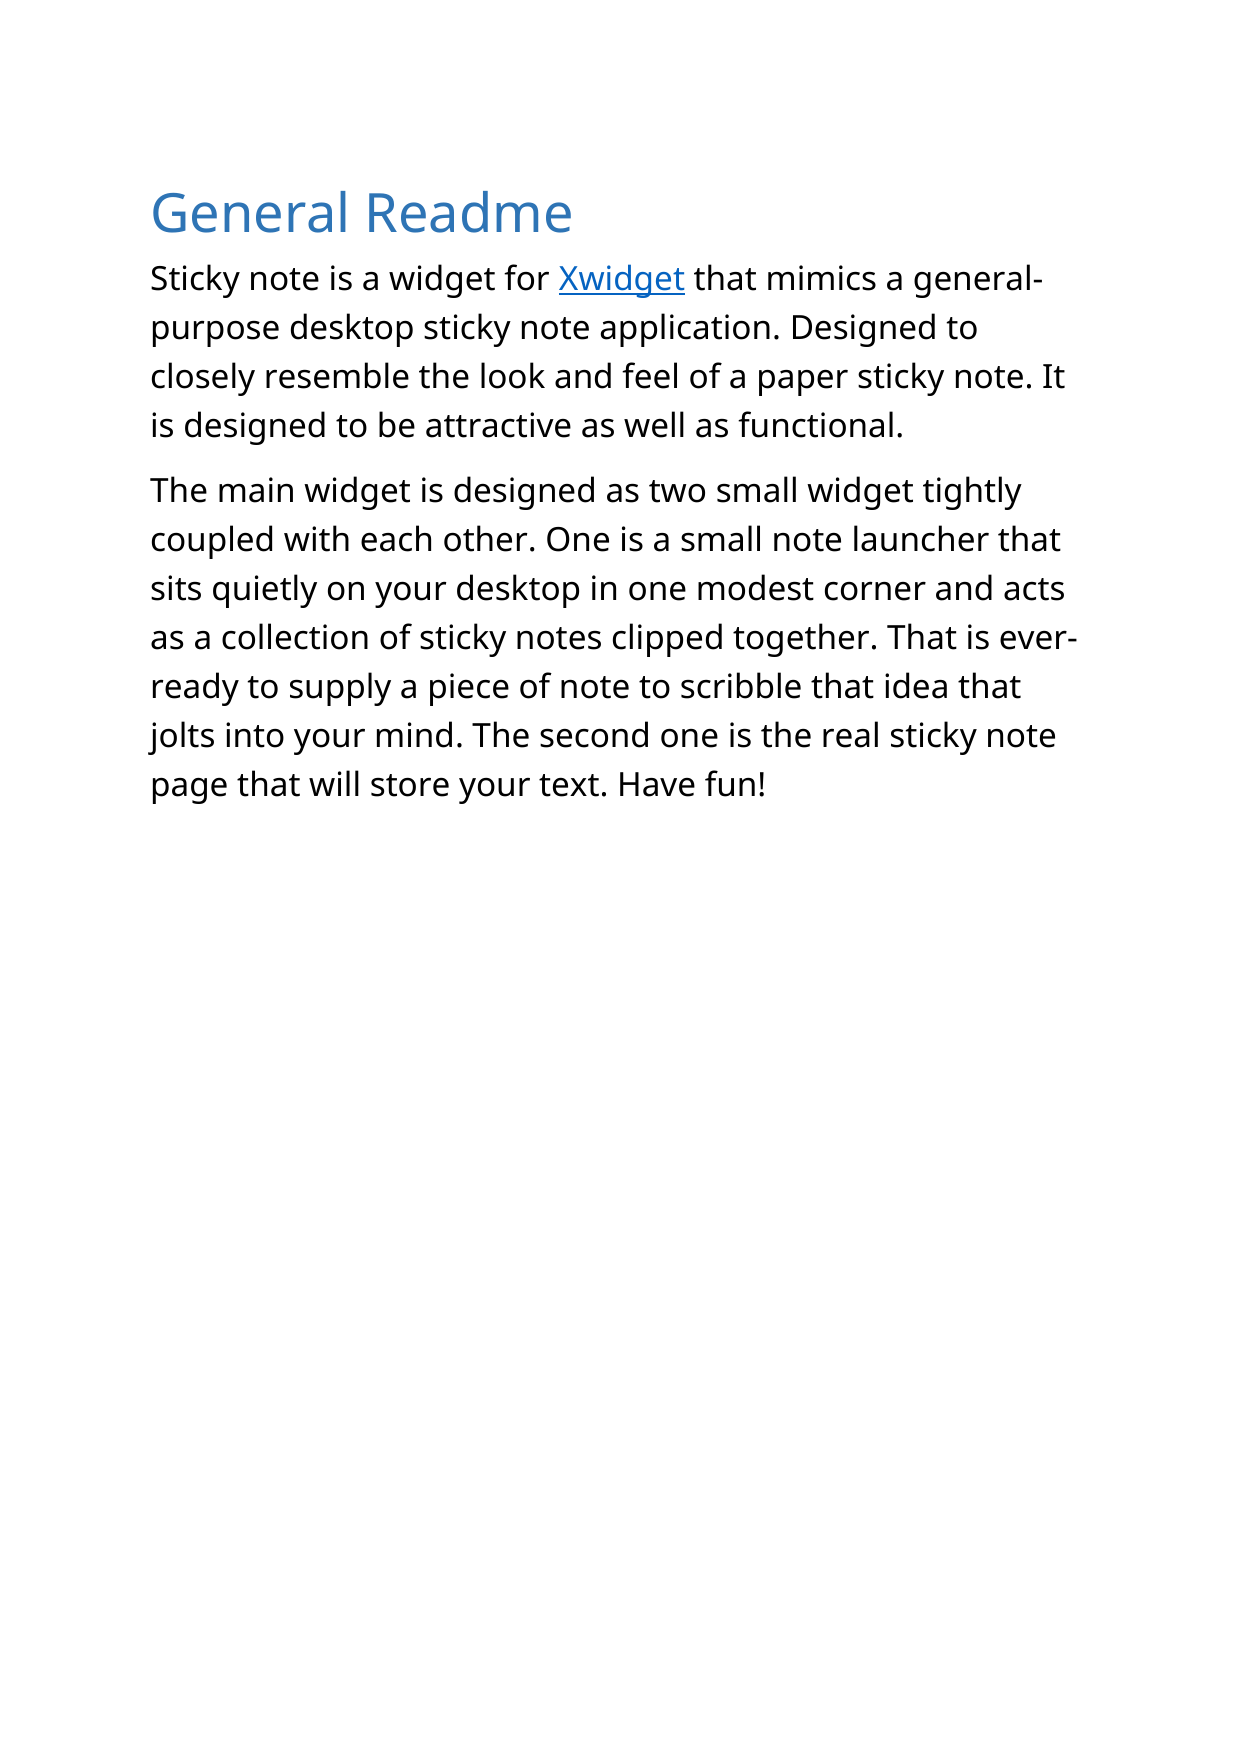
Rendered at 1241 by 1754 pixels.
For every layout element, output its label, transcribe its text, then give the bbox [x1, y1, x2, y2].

text The main widget is designed as two small widget tightly coupled with each other. One is a small note launcher that sits quietly on your desktop in one modest corner and acts as a collection of sticky notes clipped together. That is ever-ready to supply a piece of note to scribble that idea that jolts into your mind. The second one is the real sticky note page that will store your text. Have fun! [150, 467, 1090, 806]
text Sticky note is a widget for Xwidget that mimics a general-purpose desktop sticky note application. Designed to closely resemble the look and feel of a paper sticky note. It is designed to be attractive as well as functional. [150, 254, 1090, 447]
subtitle General Readme [150, 175, 1090, 249]
